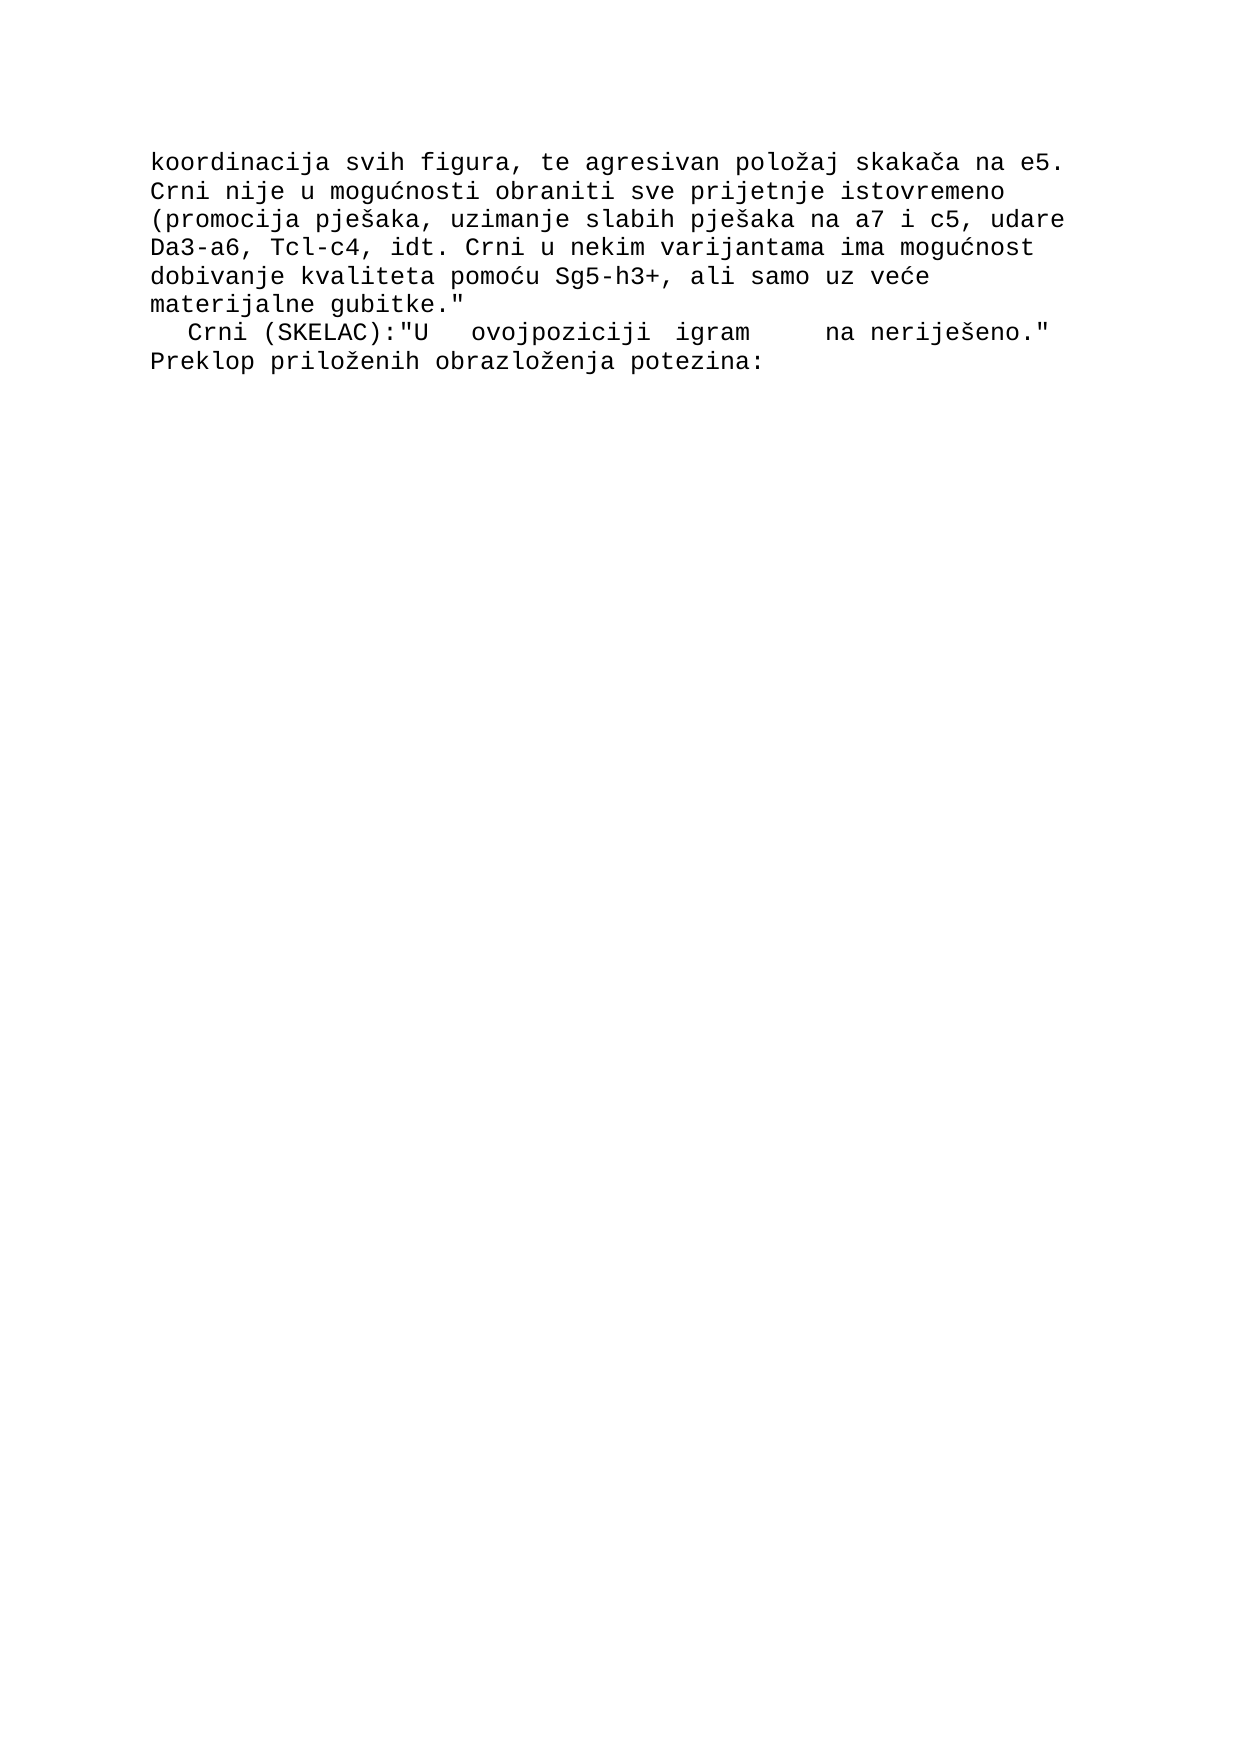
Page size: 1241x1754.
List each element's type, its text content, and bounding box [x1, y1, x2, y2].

text Preklop priloženih obrazloženja potezina: [150, 348, 1090, 377]
text Crni (SKELAC): "U ovoj poziciji igram na neriješeno." [150, 320, 1090, 348]
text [150, 150, 1090, 320]
